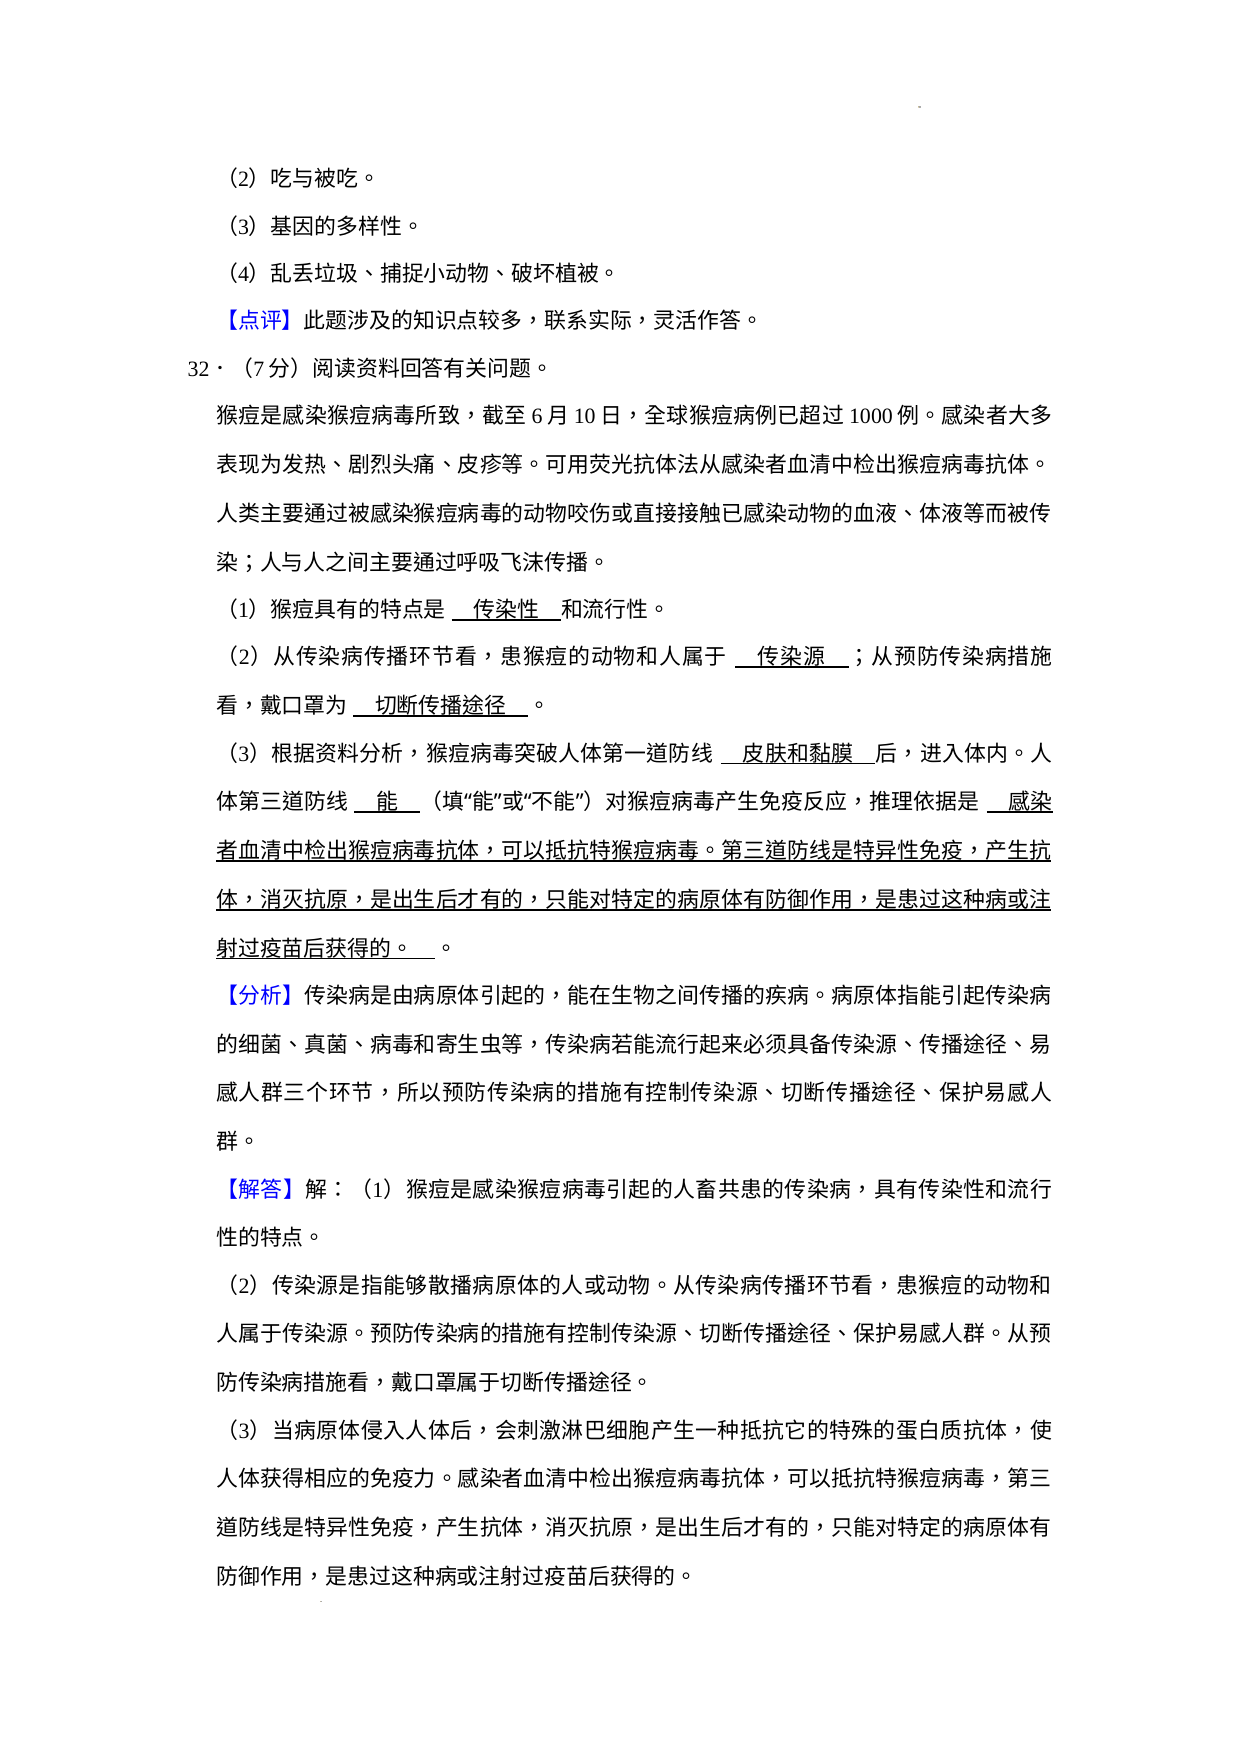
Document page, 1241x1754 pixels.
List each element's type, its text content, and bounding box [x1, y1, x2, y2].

text （2）传染源是指能够散播病原体的人或动物。从传染病传播环节看，患猴痘的动物和人属于传染源。预防传染病的措施有控制传染源、切断传播途径、保护易感人群。从预防传染病措施看，戴口罩属于切断传播途径。 [216, 1268, 1053, 1398]
text 【分析】传染病是由病原体引起的，能在生物之间传播的疾病。病原体指能引起传染病的细菌、真菌、病毒和寄生虫等，传染病若能流行起来必须具备传染源、传播途径、易感人群三个环节，所以预防传染病的措施有控制传染源、切断传播途径、保护易感人群。 [216, 978, 1053, 1157]
text （4）乱丢垃圾、捕捉小动物、破坏植被。 [216, 257, 1053, 289]
text 【解答】解：（1）猴痘是感染猴痘病毒引起的人畜共患的传染病，具有传染性和流行性的特点。 [216, 1172, 1053, 1253]
text （3）基因的多样性。 [216, 209, 1053, 242]
text （3）当病原体侵入人体后，会刺激淋巴细胞产生一种抵抗它的特殊的蛋白质抗体，使人体获得相应的免疫力。感染者血清中检出猴痘病毒抗体，可以抵抗特猴痘病毒，第三道防线是特异性免疫，产生抗体，消灭抗原，是出生后才有的，只能对特定的病原体有防御作用，是患过这种病或注射过疫苗后获得的。 [216, 1413, 1053, 1592]
text 猴痘是感染猴痘病毒所致，截至6月10日，全球猴痘病例已超过1000例。感染者大多表现为发热、剧烈头痛、皮疹等。可用荧光抗体法从感染者血清中检出猴痘病毒抗体。人类主要通过被感染猴痘病毒的动物咬伤或直接接触已感染动物的血液、体液等而被传染；人与人之间主要通过呼吸飞沫传播。 [216, 399, 1053, 578]
text （1）猴痘具有的特点是 传染性 和流行性。 [216, 593, 1053, 625]
text （2）从传染病传播环节看，患猴痘的动物和人属于 传染源 ；从预防传染病措施看，戴口罩为 切断传播途径 。 [216, 640, 1053, 721]
text （2）吃与被吃。 [216, 162, 1053, 194]
text 【点评】此题涉及的知识点较多，联系实际，灵活作答。 [216, 304, 1053, 337]
text （3）根据资料分析，猴痘病毒突破人体第一道防线 皮肤和黏膜 后，进入体内。人体第三道防线 能 （填“能”或“不能”）对猴痘病毒产生免疫反应，推理依据是 感染者血清中检出猴痘病毒抗体，可以抵抗特猴痘病毒。第三道防线是特异性免疫，产生抗体，消灭抗原，是出生后才有的，只能对特定的病原体有防御作用，是患过这种病或注射过疫苗后获得的。 。 [216, 736, 1053, 964]
text 32．（7分）阅读资料回答有关问题。 [187, 352, 1053, 384]
